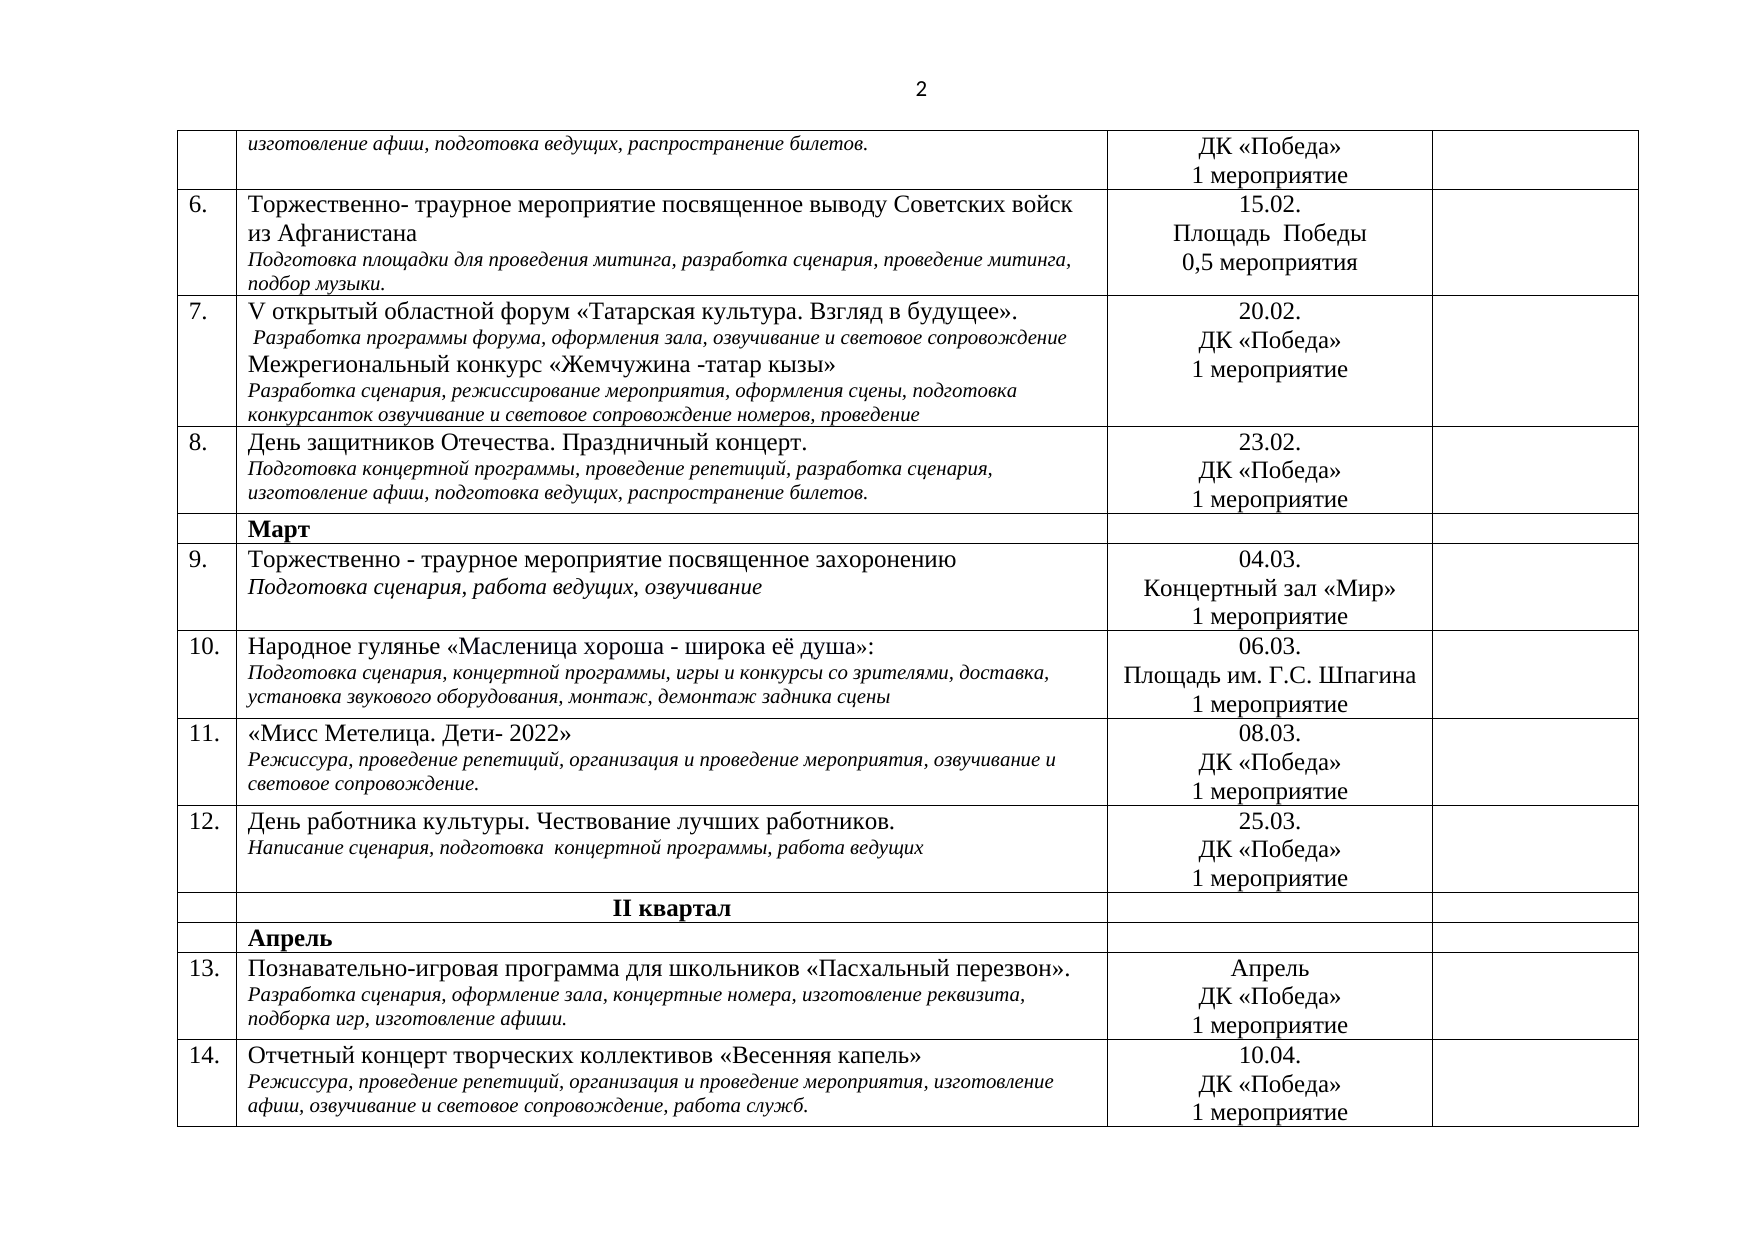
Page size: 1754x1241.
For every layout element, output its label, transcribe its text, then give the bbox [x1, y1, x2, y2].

table_cell [1433, 544, 1638, 630]
table_cell Апрель [237, 923, 1107, 952]
table_cell [178, 514, 236, 543]
table_cell 25.03. ДК «Победа» 1 мероприятие [1108, 806, 1432, 892]
table_cell 06.03. Площадь им. Г.С. Шпагина 1 мероприятие [1108, 631, 1432, 717]
table_cell 23.02. ДК «Победа» 1 мероприятие [1108, 427, 1432, 513]
table_cell Народное гулянье «Масленица хороша - широка её душа»: Подготовка сценария, концертной программы, игры и конкурсы со зрителями, доставка, установка звукового оборудования, монтаж, демонтаж задника сцены [237, 631, 1107, 717]
table_cell 10.04. ДК «Победа» 1 мероприятие [1108, 1040, 1432, 1126]
table_cell [178, 806, 236, 892]
table_cell [1433, 953, 1638, 1039]
table_cell Отчетный концерт творческих коллективов «Весенняя капель» Режиссура, проведение репетиций, организация и проведение мероприятия, изготовление афиш, озвучивание и световое сопровождение, работа служб. [237, 1040, 1107, 1126]
table_cell [1433, 296, 1638, 426]
table_cell 15.02. Площадь Победы 0,5 мероприятия [1108, 190, 1432, 295]
table_cell [178, 544, 236, 630]
table_cell [1433, 190, 1638, 295]
table_cell 08.03. ДК «Победа» 1 мероприятие [1108, 719, 1432, 805]
table_cell [1108, 923, 1432, 952]
table_cell [178, 427, 236, 513]
table_cell [1433, 427, 1638, 513]
table_cell День работника культуры. Чествование лучших работников. Написание сценария, подготовка концертной программы, работа ведущих [237, 806, 1107, 892]
table_cell 04.03. Концертный зал «Мир» 1 мероприятие [1108, 544, 1432, 630]
table_cell Март [237, 514, 1107, 543]
table_cell [178, 953, 236, 1039]
table_cell Апрель ДК «Победа» 1 мероприятие [1108, 953, 1432, 1039]
table_cell День защитников Отечества. Праздничный концерт. Подготовка концертной программы, проведение репетиций, разработка сценария, изготовление афиш, подготовка ведущих, распространение билетов. [237, 427, 1107, 513]
table_cell V открытый областной форум «Татарская культура. Взгляд в будущее». Разработка программы форума, оформления зала, озвучивание и световое сопровождение Межрегиональный конкурс «Жемчужина -татар кызы» Разработка сценария, режиссирование мероприятия, оформления сцены, подготовка конкурсанток озвучивание и световое сопровождение номеров, проведение [237, 296, 1107, 426]
table_cell [178, 923, 236, 952]
table_cell [178, 296, 236, 426]
table_cell [1433, 631, 1638, 717]
table_cell [178, 190, 236, 295]
table_cell Торжественно - траурное мероприятие посвященное захоронению Подготовка сценария, работа ведущих, озвучивание [237, 544, 1107, 630]
table_cell [178, 631, 236, 717]
table_cell [1108, 893, 1432, 922]
table_cell II квартал [237, 893, 1107, 922]
table_cell Торжественно- траурное мероприятие посвященное выводу Советских войск из Афганистана Подготовка площадки для проведения митинга, разработка сценария, проведение митинга, подбор музыки. [237, 190, 1107, 295]
table_cell [1433, 131, 1638, 188]
table_cell [1433, 923, 1638, 952]
table_cell [1433, 893, 1638, 922]
table_cell [178, 893, 236, 922]
table_cell [1433, 1040, 1638, 1126]
table_cell [178, 131, 236, 188]
table_cell «Мисс Метелица. Дети- 2022» Режиссура, проведение репетиций, организация и проведение мероприятия, озвучивание и световое сопровождение. [237, 719, 1107, 805]
table_cell [178, 1040, 236, 1126]
table_cell [1433, 806, 1638, 892]
table_cell 20.02. ДК «Победа» 1 мероприятие [1108, 296, 1432, 426]
table_cell [1433, 514, 1638, 543]
table_cell [1108, 514, 1432, 543]
table_cell Познавательно-игровая программа для школьников «Пасхальный перезвон». Разработка сценария, оформление зала, концертные номера, изготовление реквизита, подборка игр, изготовление афиши. [237, 953, 1107, 1039]
table_cell [1433, 719, 1638, 805]
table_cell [1108, 131, 1432, 188]
table_cell [178, 719, 236, 805]
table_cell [237, 131, 1107, 188]
